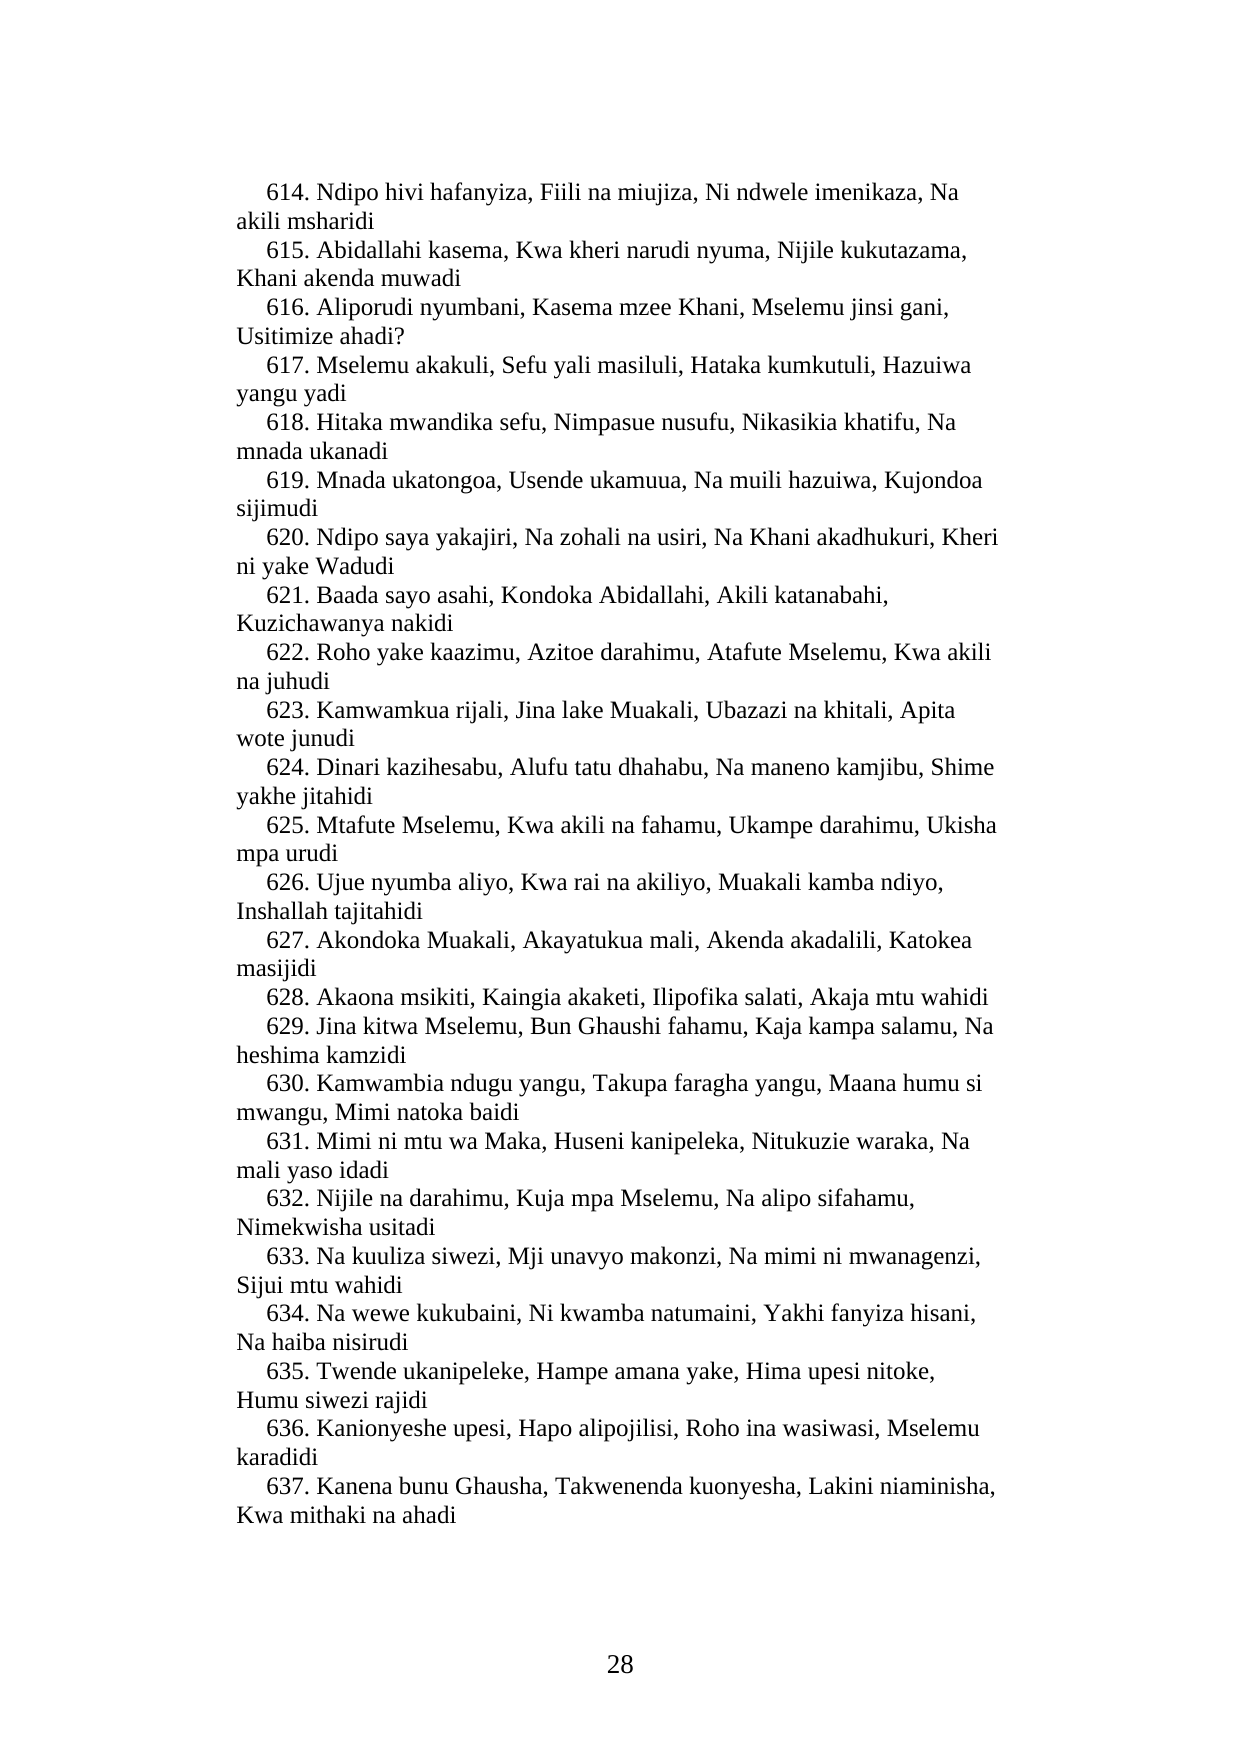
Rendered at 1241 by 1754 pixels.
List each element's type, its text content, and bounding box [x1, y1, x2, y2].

text 618. Hitaka mwandika sefu, Nimpasue nusufu, Nikasikia khatifu, Na mnada ukanadi [236, 407, 1004, 465]
text 629. Jina kitwa Mselemu, Bun Ghaushi fahamu, Kaja kampa salamu, Na heshima kamzidi [236, 1011, 1004, 1068]
text 628. Akaona msikiti, Kaingia akaketi, Ilipofika salati, Akaja mtu wahidi [236, 982, 1004, 1011]
text 631. Mimi ni mtu wa Maka, Huseni kanipeleka, Nitukuzie waraka, Na mali yaso idadi [236, 1126, 1004, 1183]
text 635. Twende ukanipeleke, Hampe amana yake, Hima upesi nitoke, Humu siwezi rajidi [236, 1356, 1004, 1413]
text 615. Abidallahi kasema, Kwa kheri narudi nyuma, Nijile kukutazama, Khani akenda muwadi [236, 235, 1004, 292]
text 616. Aliporudi nyumbani, Kasema mzee Khani, Mselemu jinsi gani, Usitimize ahadi? [236, 292, 1004, 350]
text 619. Mnada ukatongoa, Usende ukamuua, Na muili hazuiwa, Kujondoa sijimudi [236, 465, 1004, 522]
text 632. Nijile na darahimu, Kuja mpa Mselemu, Na alipo sifahamu, Nimekwisha usitadi [236, 1183, 1004, 1241]
text 620. Ndipo saya yakajiri, Na zohali na usiri, Na Khani akadhukuri, Kheri ni yake Wadudi [236, 522, 1004, 580]
text 626. Ujue nyumba aliyo, Kwa rai na akiliyo, Muakali kamba ndiyo, Inshallah tajitahidi [236, 867, 1004, 925]
text 624. Dinari kazihesabu, Alufu tatu dhahabu, Na maneno kamjibu, Shime yakhe jitahidi [236, 752, 1004, 810]
text 625. Mtafute Mselemu, Kwa akili na fahamu, Ukampe darahimu, Ukisha mpa urudi [236, 810, 1004, 867]
text 637. Kanena bunu Ghausha, Takwenenda kuonyesha, Lakini niaminisha, Kwa mithaki na ahadi [236, 1471, 1004, 1528]
text 617. Mselemu akakuli, Sefu yali masiluli, Hataka kumkutuli, Hazuiwa yangu yadi [236, 350, 1004, 407]
text 636. Kanionyeshe upesi, Hapo alipojilisi, Roho ina wasiwasi, Mselemu karadidi [236, 1413, 1004, 1471]
text 627. Akondoka Muakali, Akayatukua mali, Akenda akadalili, Katokea masijidi [236, 925, 1004, 982]
text 621. Baada sayo asahi, Kondoka Abidallahi, Akili katanabahi, Kuzichawanya nakidi [236, 580, 1004, 637]
text 622. Roho yake kaazimu, Azitoe darahimu, Atafute Mselemu, Kwa akili na juhudi [236, 637, 1004, 695]
text 634. Na wewe kukubaini, Ni kwamba natumaini, Yakhi fanyiza hisani, Na haiba nisirudi [236, 1298, 1004, 1356]
text 623. Kamwamkua rijali, Jina lake Muakali, Ubazazi na khitali, Apita wote junudi [236, 695, 1004, 752]
text 633. Na kuuliza siwezi, Mji unavyo makonzi, Na mimi ni mwanagenzi, Sijui mtu wahidi [236, 1241, 1004, 1298]
text 630. Kamwambia ndugu yangu, Takupa faragha yangu, Maana humu si mwangu, Mimi natoka baidi [236, 1068, 1004, 1126]
text 614. Ndipo hivi hafanyiza, Fiili na miujiza, Ni ndwele imenikaza, Na akili msharidi [236, 177, 1004, 235]
